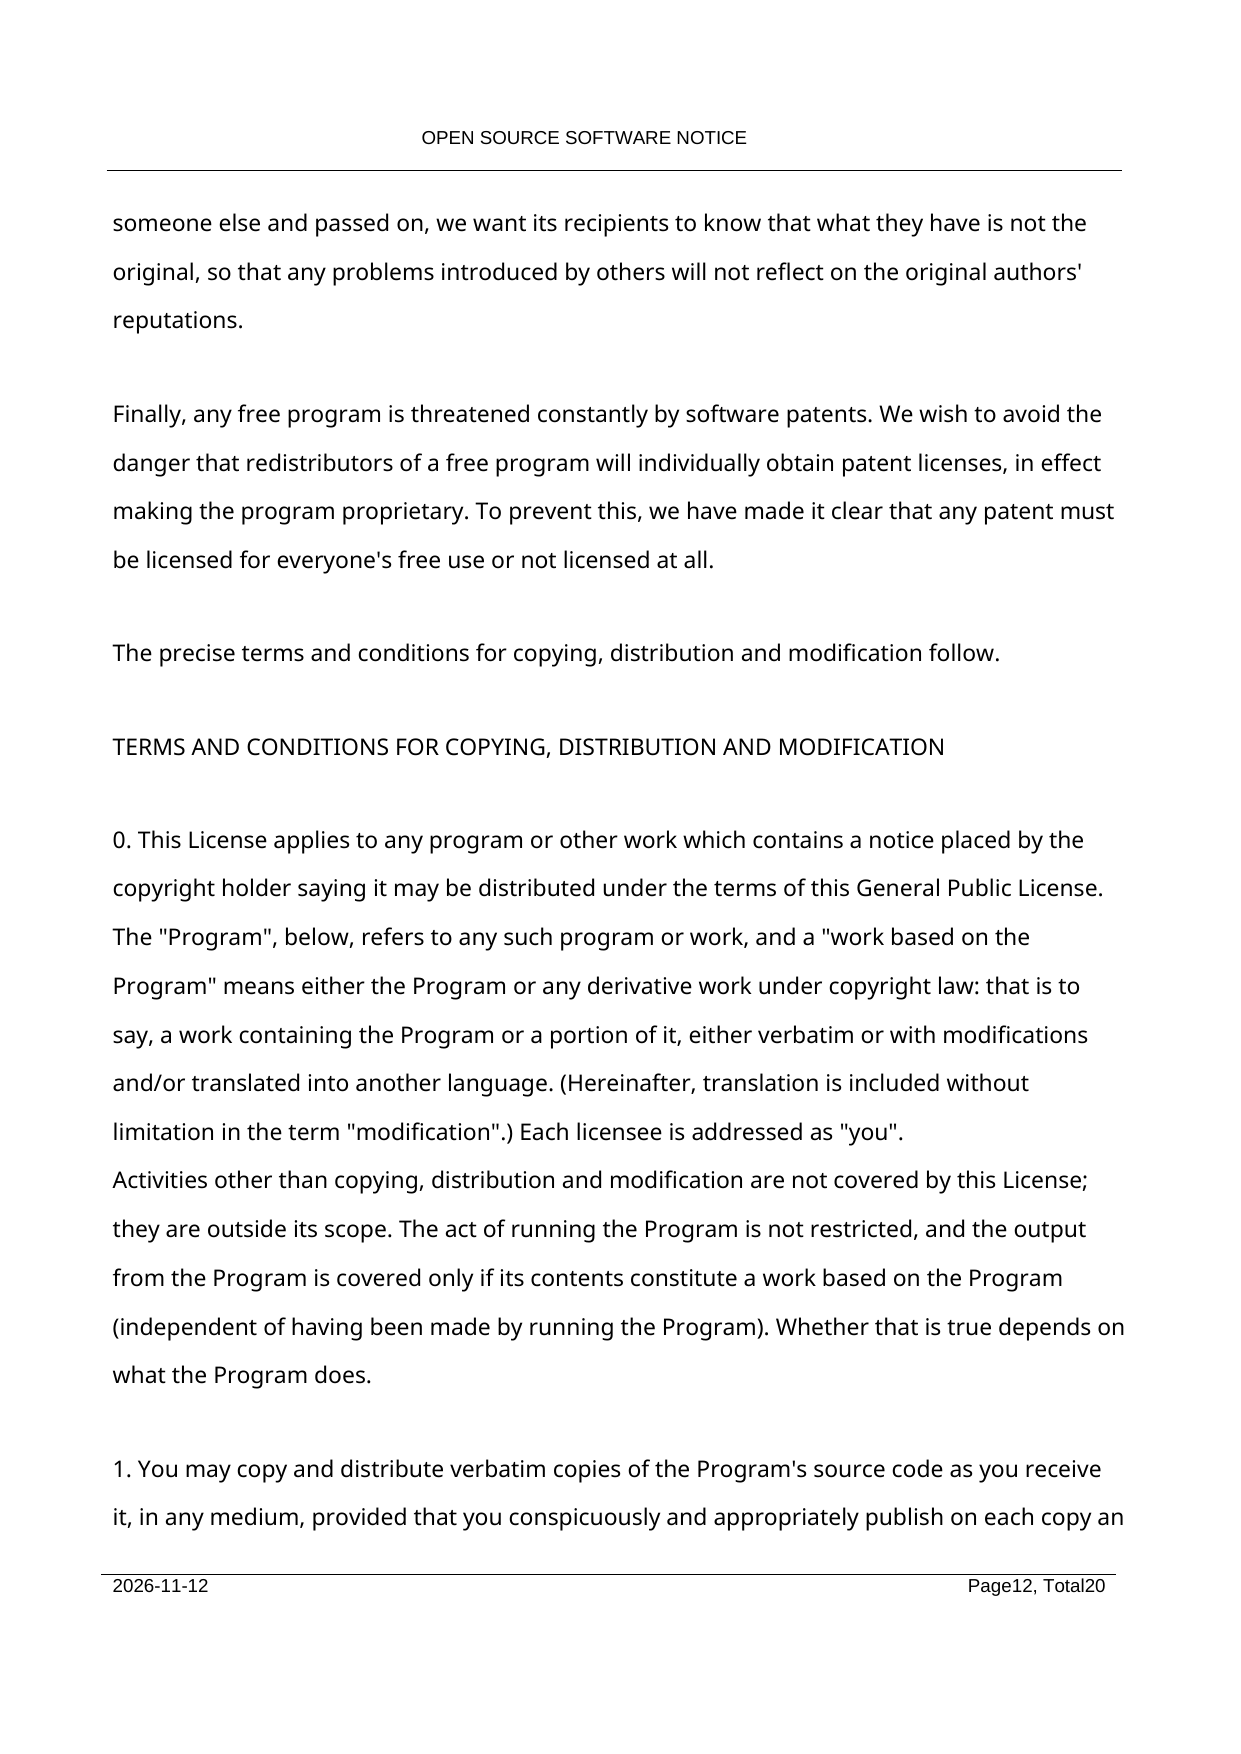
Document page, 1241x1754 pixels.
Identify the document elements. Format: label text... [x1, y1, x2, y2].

text Activities other than copying, distribution and modification are not covered by this License; they are outside its scope. The act of running the Program is not restricted, and the output from the Program is covered only if its contents constitute a work based on the Program (independent of having been made by running the Program). Whether that is true depends on what the Program does. [112, 1164, 1128, 1391]
text Finally, any free program is threatened constantly by software patents. We wish to avoid the danger that redistributors of a free program will individually obtain patent licenses, in effect making the program proprietary. To prevent this, we have made it clear that any patent must be licensed for everyone's free use or not licensed at all. [112, 397, 1128, 576]
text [112, 206, 1128, 336]
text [112, 1452, 1128, 1533]
text TERMS AND CONDITIONS FOR COPYING, DISTRIBUTION AND MODIFICATION [112, 730, 1128, 762]
text 0. This License applies to any program or other work which contains a notice placed by the copyright holder saying it may be distributed under the terms of this General Public License. The "Program", below, refers to any such program or work, and a "work based on the Program" means either the Program or any derivative work under copyright law: that is to say, a work containing the Program or a portion of it, either verbatim or with modifications and/or translated into another language. (Hereinafter, translation is included without limitation in the term "modification".) Each licensee is addressed as "you". [112, 823, 1128, 1148]
text The precise terms and conditions for copying, distribution and modification follow. [112, 637, 1128, 669]
